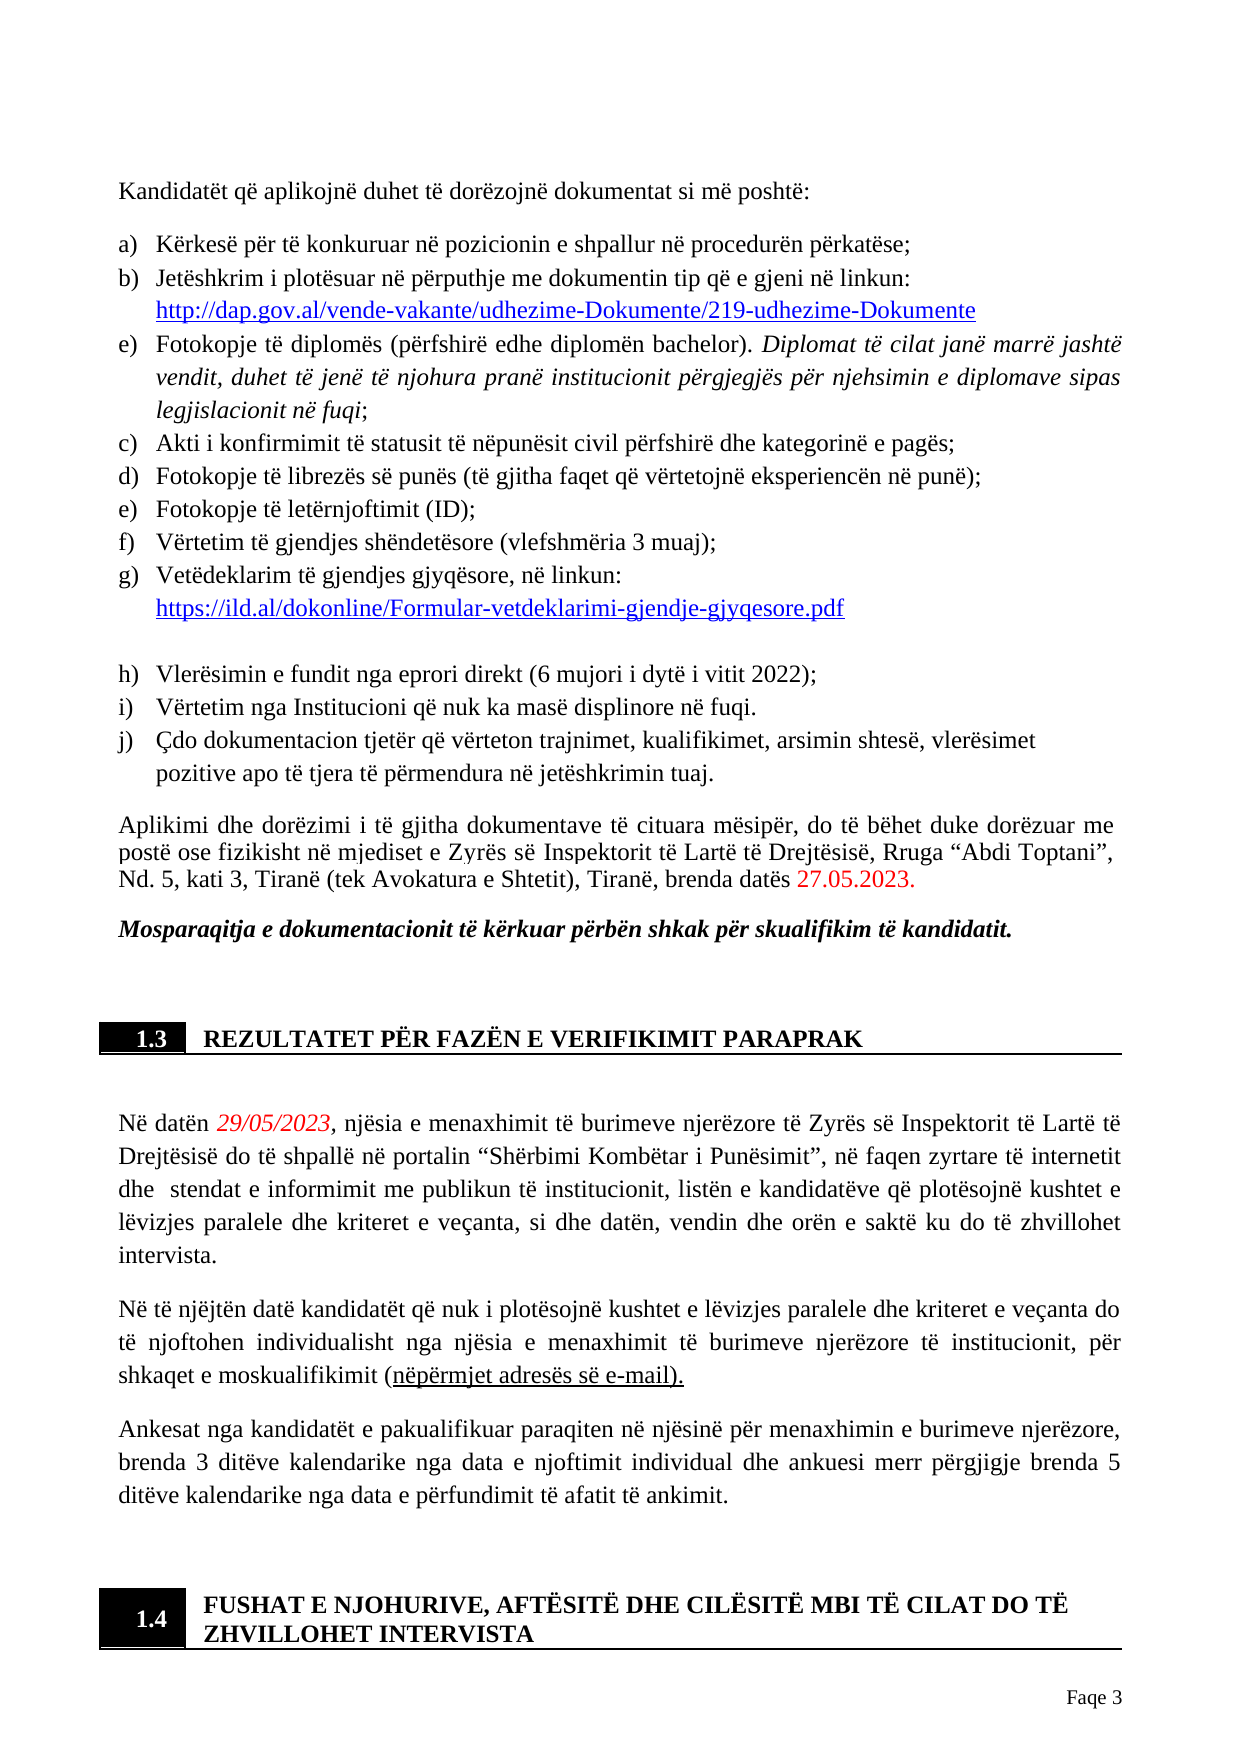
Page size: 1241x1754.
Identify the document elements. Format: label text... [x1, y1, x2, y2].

list Vërtetim nga Institucioni që nuk ka masë displinore në fuqi. [118, 692, 1122, 721]
list Vetëdeklarim të gjendjes gjyqësore, në linkun: [118, 560, 1122, 588]
text Në datën 29/05/2023, njësia e menaxhimit të burimeve njerëzore të Zyrës së Inspektorit të Lartë të Drejtësisë do të shpallë në portalin “Shërbimi Kombëtar i Punësimit”, në faqen zyrtare të internetit dhe stendat e informimit me publikun të institucionit, listën e kandidatëve që plotësojnë kushtet e lëvizjes paralele dhe kriteret e veçanta, si dhe datën, vendin dhe orën e saktë ku do të zhvillohet intervista. [118, 1108, 1122, 1269]
list Fotokopje të letërnjoftimit (ID); [118, 494, 1122, 522]
text Në të njëjtën datë kandidatët që nuk i plotësojnë kushtet e lëvizjes paralele dhe kriteret e veçanta do të njoftohen individualisht nga njësia e menaxhimit të burimeve njerëzore të institucionit, për shkaqet e moskualifikimit (nëpërmjet adresës së e-mail). [118, 1294, 1122, 1389]
table_header 1.4 [101, 1590, 184, 1647]
list Fotokopje të librezës së punës (të gjitha faqet që vërtetojnë eksperiencën në punë); [118, 461, 1122, 489]
text Kandidatët që aplikojnë duhet të dorëzojnë dokumentat si më poshtë: [118, 176, 1122, 204]
list https://ild.al/dokonline/Formular-vetdeklarimi-gjendje-gjyqesore.pdf [156, 593, 1122, 622]
list Kërkesë për të konkuruar në pozicionin e shpallur në procedurën përkatëse; [118, 229, 1122, 258]
table_header FUSHAT E NJOHURIVE, AFTËSITË DHE CILËSITË MBI TË CILAT DO TË ZHVILLOHET INTERVISTA [186, 1588, 1122, 1647]
text Mosparaqitja e dokumentacionit të kërkuar përbën shkak për skualifikim të kandidatit. [118, 914, 1122, 943]
text Aplikimi dhe dorëzimi i të gjitha dokumentave të cituara mësipër, do të bëhet duke dorëzuar me postë ose fizikisht në mjediset e Zyrës së Inspektorit të Lartë të Drejtësisë, Rruga “Abdi Toptani”, Nd. 5, kati 3, Tiranë (tek Avokatura e Shtetit), Tiranë, brenda datës 27.05.2023. [118, 812, 1113, 893]
list Fotokopje të diplomës (përfshirë edhe diplomën bachelor). Diplomat të cilat janë marrë jashtë vendit, duhet të jenë të njohura pranë institucionit përgjegjës për njehsimin e diplomave sipas legjislacionit në fuqi; [118, 329, 1122, 423]
list Vlerësimin e fundit nga eprori direkt (6 mujori i dytë i vitit 2022); [118, 659, 1122, 688]
list http://dap.gov.al/vende-vakante/udhezime-Dokumente/219-udhezime-Dokumente [156, 296, 1122, 324]
table_header REZULTATET PËR FAZËN E VERIFIKIMIT PARAPRAK [186, 1022, 1122, 1052]
list Vërtetim të gjendjes shëndetësore (vlefshmëria 3 muaj); [118, 527, 1122, 556]
table_header 1.3 [101, 1024, 184, 1052]
list Çdo dokumentacion tjetër që vërteton trajnimet, kualifikimet, arsimin shtesë, vlerësimet pozitive apo të tjera të përmendura në jetëshkrimin tuaj. [118, 725, 1122, 787]
text Ankesat nga kandidatët e pakualifikuar paraqiten në njësinë për menaxhimin e burimeve njerëzore, brenda 3 ditëve kalendarike nga data e njoftimit individual dhe ankuesi merr përgjigje brenda 5 ditëve kalendarike nga data e përfundimit të afatit të ankimit. [118, 1476, 1122, 1509]
list Akti i konfirmimit të statusit të nëpunësit civil përfshirë dhe kategorinë e pagës; [118, 428, 1122, 456]
list Jetëshkrim i plotësuar në përputhje me dokumentin tip që e gjeni në linkun: [118, 263, 1122, 291]
